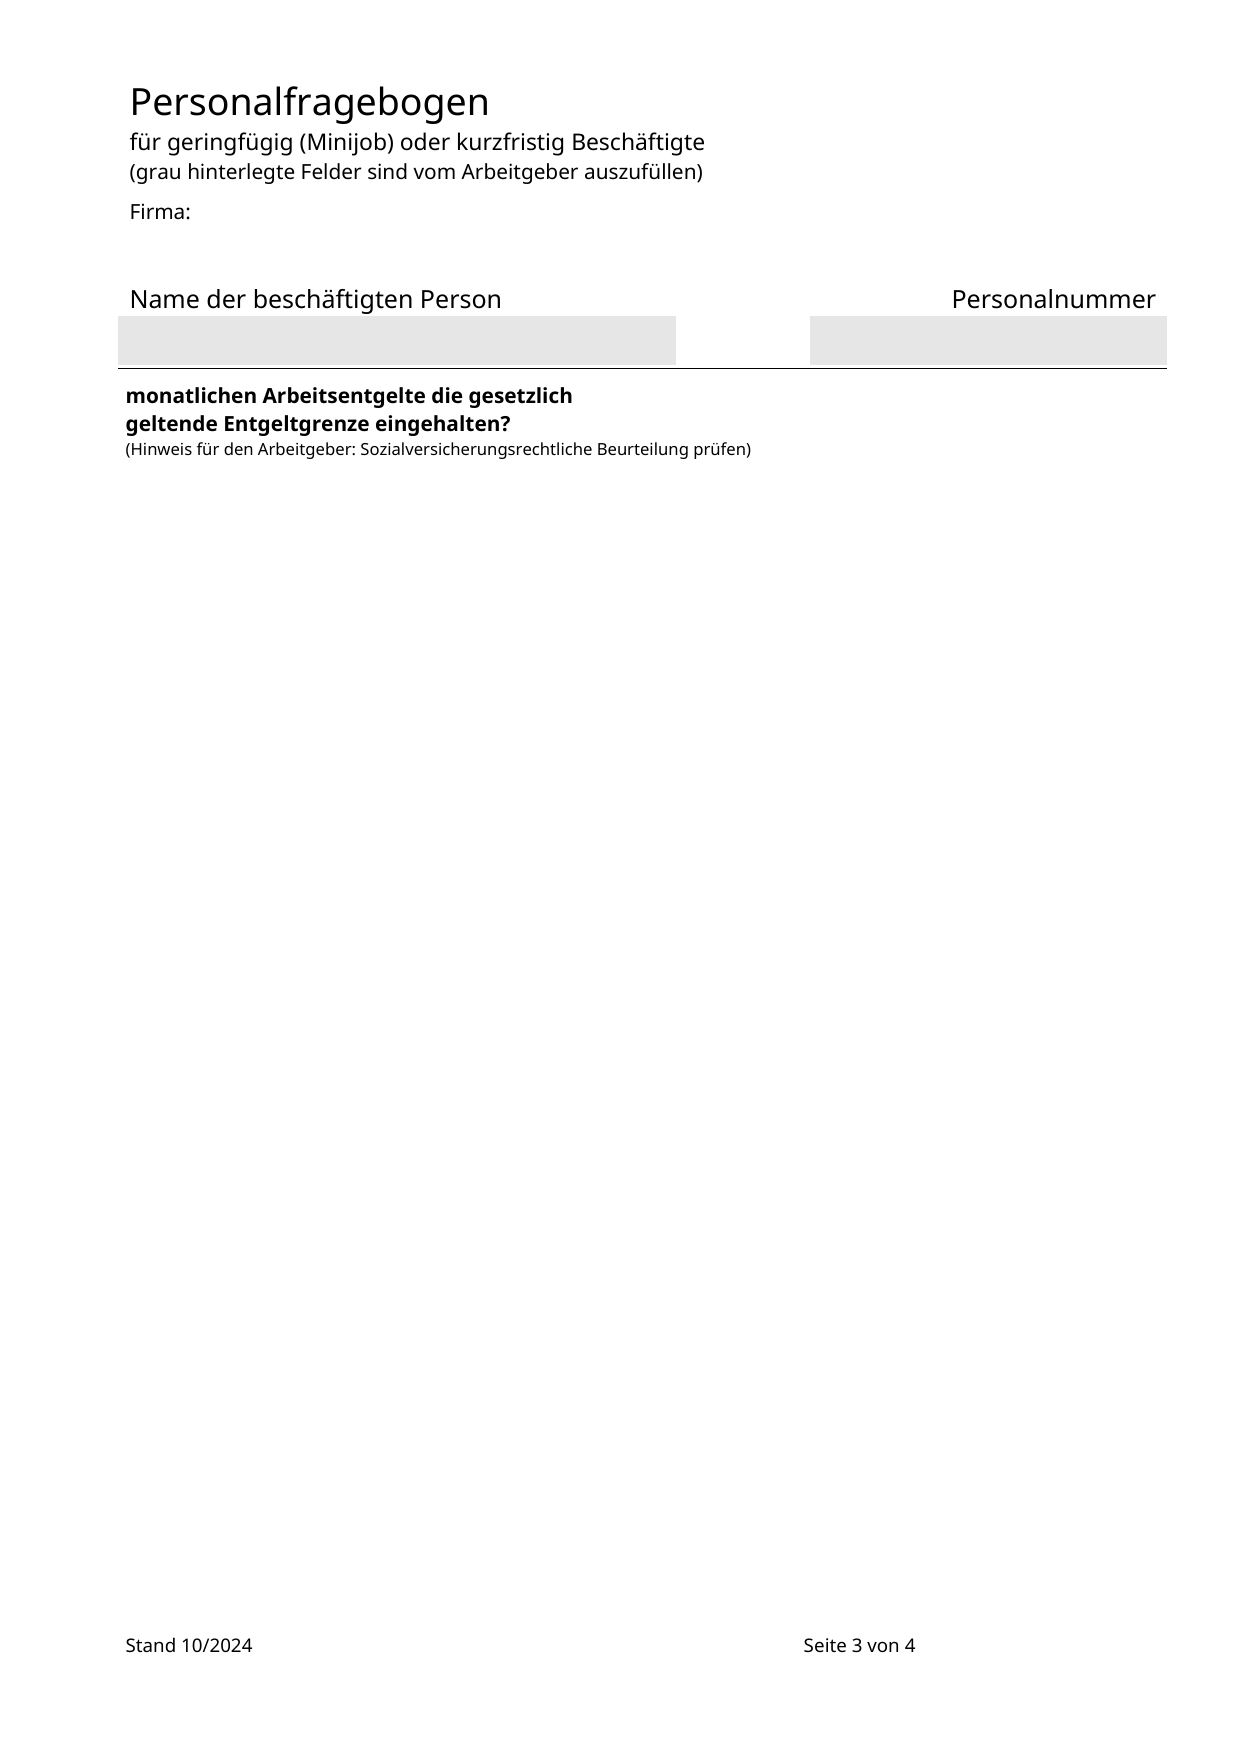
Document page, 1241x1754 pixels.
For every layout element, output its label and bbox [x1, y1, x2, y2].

table_cell [118, 369, 1167, 461]
